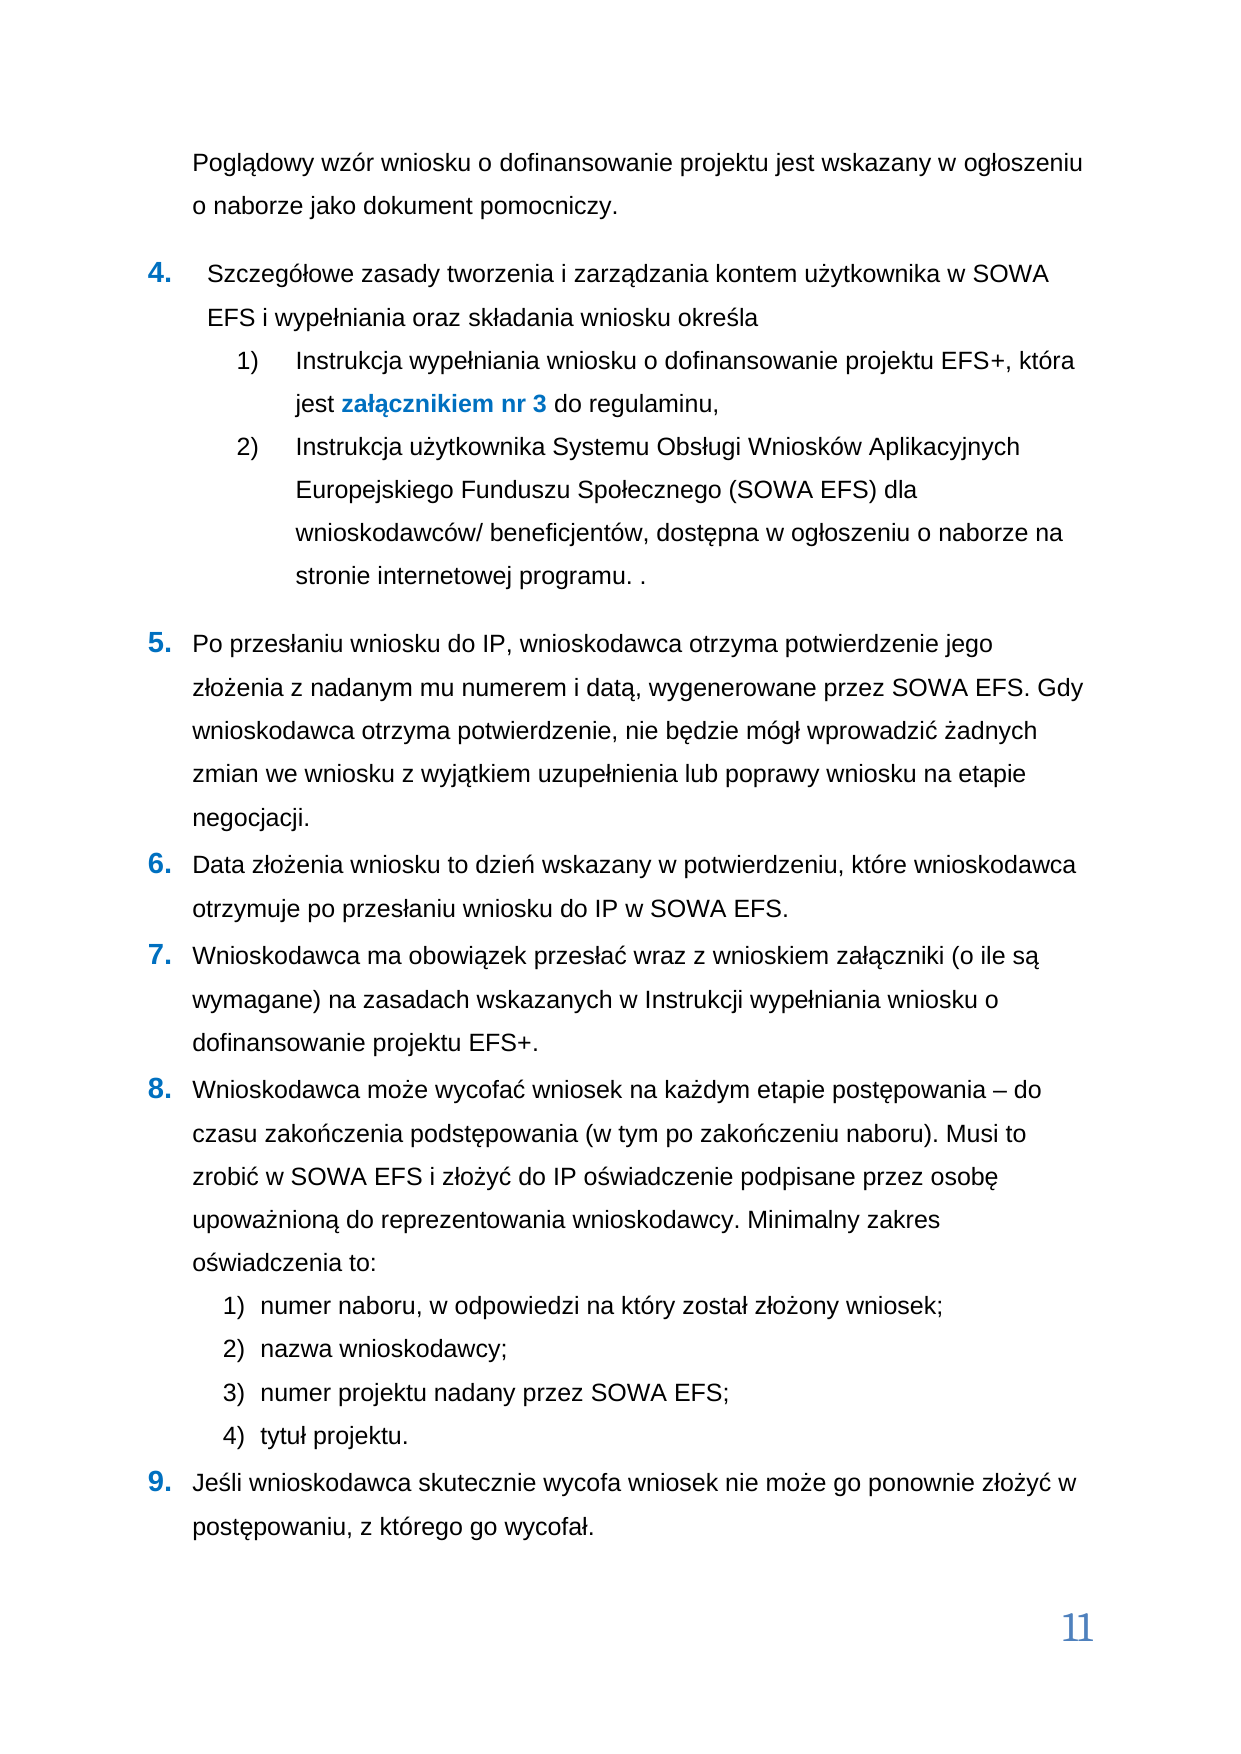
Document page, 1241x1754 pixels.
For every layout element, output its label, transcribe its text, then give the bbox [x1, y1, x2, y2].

list nazwa wnioskodawcy; [223, 1334, 1093, 1363]
list numer projektu nadany przez SOWA EFS; [223, 1378, 1093, 1406]
list Instrukcja użytkownika Systemu Obsługi Wniosków Aplikacyjnych Europejskiego Funduszu Społecznego (SOWA EFS) dla wnioskodawców/ beneficjentów, dostępna w ogłoszeniu o naborze na stronie internetowej programu. . [236, 432, 1093, 590]
list Poglądowy wzór wniosku o dofinansowanie projektu jest wskazany w ogłoszeniu o naborze jako dokument pomocniczy. [192, 148, 1093, 219]
list tytuł projektu. [223, 1421, 1093, 1449]
list Instrukcja wypełniania wniosku o dofinansowanie projektu EFS+, która jest załącznikiem nr 3 do regulaminu, [236, 346, 1093, 418]
list Po przesłaniu wniosku do IP, wnioskodawca otrzyma potwierdzenie jego złożenia z nadanym mu numerem i datą, wygenerowane przez SOWA EFS. Gdy wnioskodawca otrzyma potwierdzenie, nie będzie mógł wprowadzić żadnych zmian we wniosku z wyjątkiem uzupełnienia lub poprawy wniosku na etapie negocjacji. [148, 625, 1093, 831]
list Wnioskodawca może wycofać wniosek na każdym etapie postępowania – do czasu zakończenia podstępowania (w tym po zakończeniu naboru). Musi to zrobić w SOWA EFS i złożyć do IP oświadczenie podpisane przez osobę upoważnioną do reprezentowania wnioskodawcy. Minimalny zakres oświadczenia to: [148, 1071, 1093, 1277]
list Jeśli wnioskodawca skutecznie wycofa wniosek nie może go ponownie złożyć w postępowaniu, z którego go wycofał. [148, 1464, 1093, 1541]
list Szczegółowe zasady tworzenia i zarządzania kontem użytkownika w SOWA EFS i wypełniania oraz składania wniosku określa [148, 255, 1093, 331]
list Data złożenia wniosku to dzień wskazany w potwierdzeniu, które wnioskodawca otrzymuje po przesłaniu wniosku do IP w SOWA EFS. [148, 846, 1093, 922]
list Wnioskodawca ma obowiązek przesłać wraz z wnioskiem załączniki (o ile są wymagane) na zasadach wskazanych w Instrukcji wypełniania wniosku o dofinansowanie projektu EFS+. [148, 937, 1093, 1057]
list numer naboru, w odpowiedzi na który został złożony wniosek; [223, 1291, 1093, 1320]
